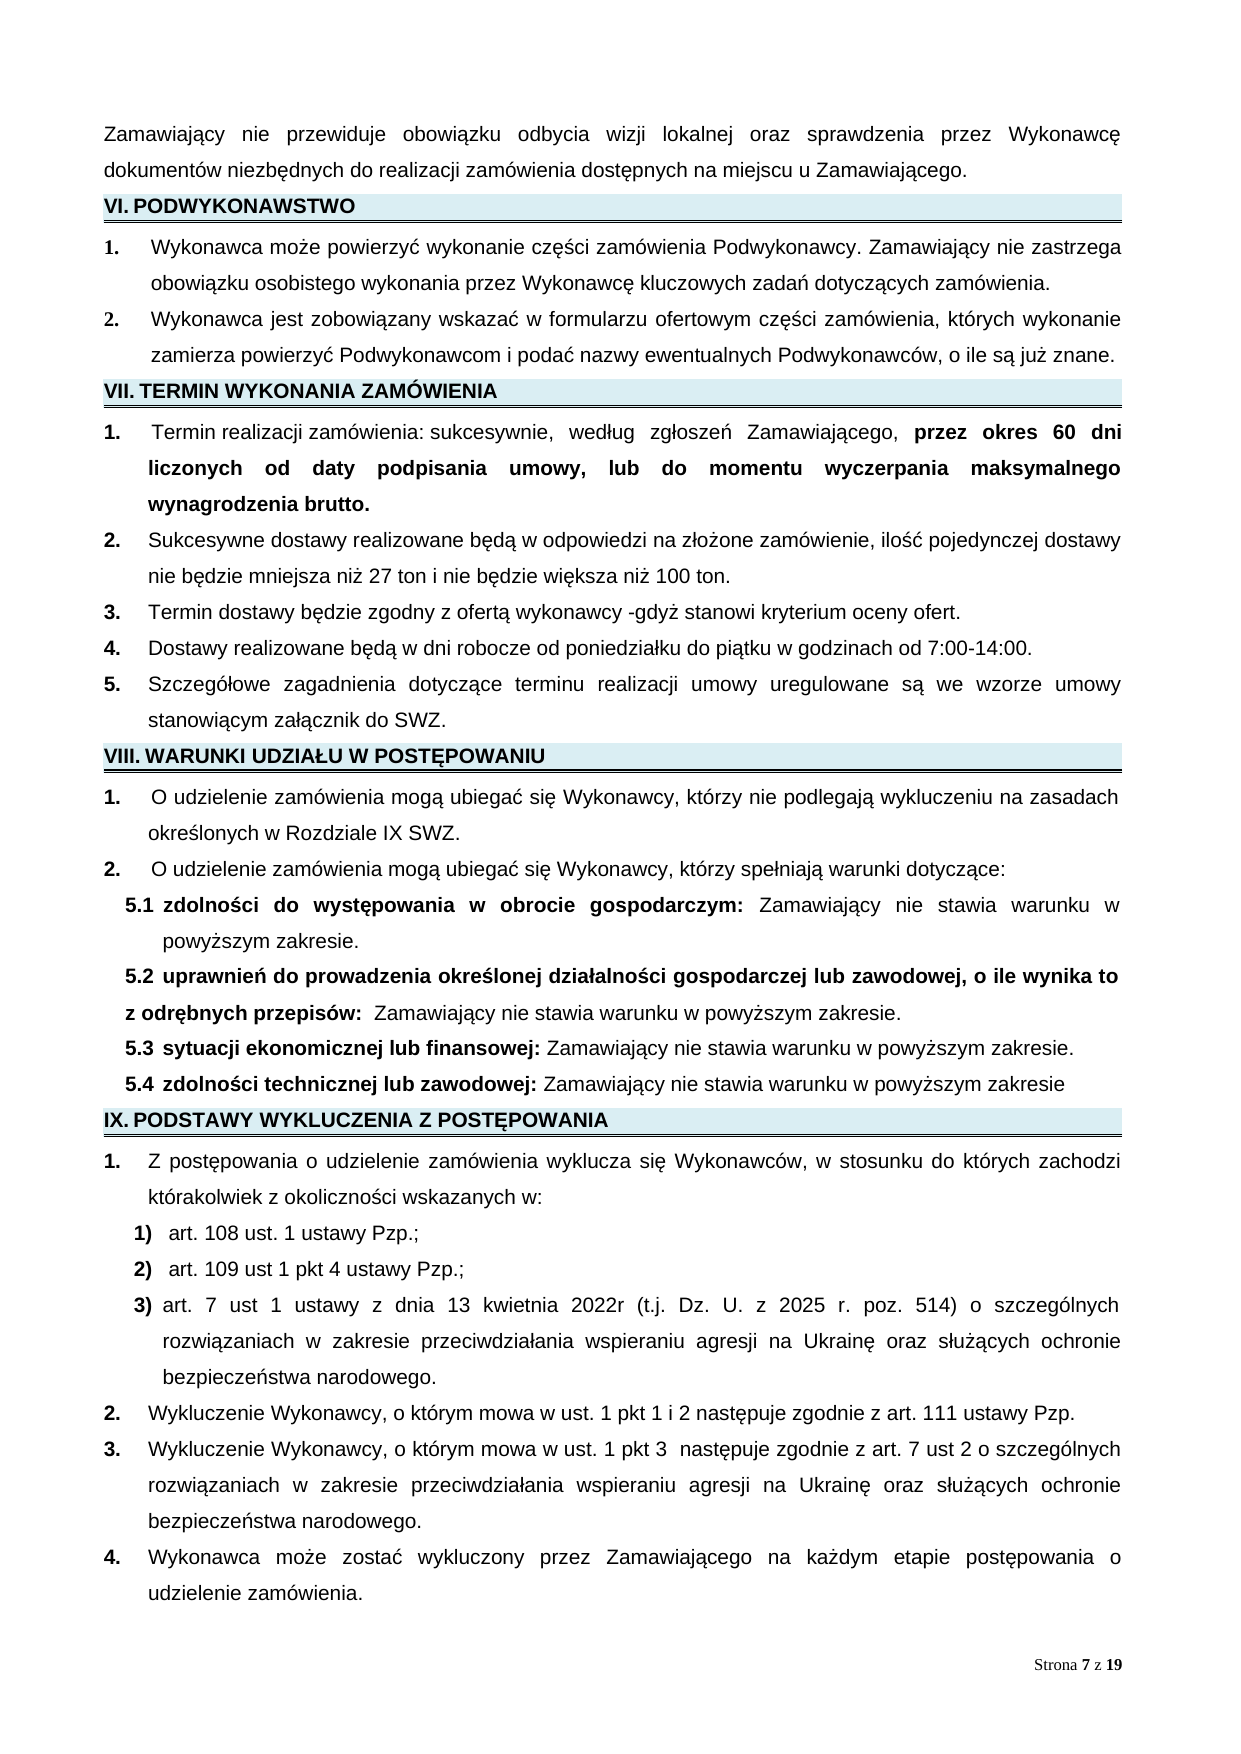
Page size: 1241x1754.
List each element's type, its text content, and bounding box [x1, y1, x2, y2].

list Dostawy realizowane będą w dni robocze od poniedziałku do piątku w godzinach od 7:00-14:00. [103, 636, 1122, 660]
list Wykluczenie Wykonawcy, o którym mowa w ust. 1 pkt 1 i 2 następuje zgodnie z art. 111 ustawy Pzp. [103, 1401, 1122, 1425]
list O udzielenie zamówienia mogą ubiegać się Wykonawcy, którzy nie podlegają wykluczeniu na zasadach określonych w Rozdziale IX SWZ. [103, 785, 1120, 844]
list Termin dostawy będzie zgodny z ofertą wykonawcy -gdyż stanowi kryterium oceny ofert. [103, 600, 1122, 624]
list Wykonawca jest zobowiązany wskazać w formularzu ofertowym części zamówienia, których wykonanie zamierza powierzyć Podwykonawcom i podać nazwy ewentualnych Podwykonawców, o ile są już znane. [103, 307, 1122, 367]
list Termin realizacji zamówienia: sukcesywnie, według zgłoszeń Zamawiającego, przez okres 60 dni liczonych od daty podpisania umowy, lub do momentu wyczerpania maksymalnego wynagrodzenia brutto. [103, 420, 1122, 516]
list WARUNKI UDZIAŁU W POSTĘPOWANIU [103, 743, 1122, 773]
list Wykonawca może powierzyć wykonanie części zamówienia Podwykonawcy. Zamawiający nie zastrzega obowiązku osobistego wykonania przez Wykonawcę kluczowych zadań dotyczących zamówienia. [103, 235, 1122, 295]
list Z postępowania o udzielenie zamówienia wyklucza się Wykonawców, w stosunku do których zachodzi którakolwiek z okoliczności wskazanych w: [103, 1149, 1122, 1209]
list uprawnień do prowadzenia określonej działalności gospodarczej lub zawodowej, o ile wynika to z odrębnych przepisów: Zamawiający nie stawia warunku w powyższym zakresie. [125, 964, 1120, 1024]
list zdolności technicznej lub zawodowej: Zamawiający nie stawia warunku w powyższym zakresie [125, 1072, 1120, 1096]
list art. 7 ust 1 ustawy z dnia 13 kwietnia 2022r (t.j. Dz. U. z 2025 r. poz. 514) o szczególnych rozwiązaniach w zakresie przeciwdziałania wspieraniu agresji na Ukrainę oraz służących ochronie bezpieczeństwa narodowego. [134, 1293, 1122, 1389]
list art. 109 ust 1 pkt 4 ustawy Pzp.; [134, 1257, 1122, 1281]
list O udzielenie zamówienia mogą ubiegać się Wykonawcy, którzy spełniają warunki dotyczące: [103, 857, 1120, 881]
list Wykluczenie Wykonawcy, o którym mowa w ust. 1 pkt 3 następuje zgodnie z art. 7 ust 2 o szczególnych rozwiązaniach w zakresie przeciwdziałania wspieraniu agresji na Ukrainę oraz służących ochronie bezpieczeństwa narodowego. [103, 1437, 1122, 1533]
list Szczegółowe zagadnienia dotyczące terminu realizacji umowy uregulowane są we wzorze umowy stanowiącym załącznik do SWZ. [103, 672, 1122, 732]
list sytuacji ekonomicznej lub finansowej: Zamawiający nie stawia warunku w powyższym zakresie. [125, 1036, 1120, 1060]
list TERMIN WYKONANIA ZAMÓWIENIA [103, 379, 1122, 408]
list PODSTAWY WYKLUCZENIA Z POSTĘPOWANIA [103, 1108, 1122, 1137]
list Wykonawca może zostać wykluczony przez Zamawiającego na każdym etapie postępowania o udzielenie zamówienia. [103, 1544, 1122, 1604]
list PODWYKONAWSTWO [103, 194, 1122, 223]
list zdolności do występowania w obrocie gospodarczym: Zamawiający nie stawia warunku w powyższym zakresie. [125, 892, 1120, 952]
list art. 108 ust. 1 ustawy Pzp.; [134, 1221, 1122, 1245]
list Sukcesywne dostawy realizowane będą w odpowiedzi na złożone zamówienie, ilość pojedynczej dostawy nie będzie mniejsza niż 27 ton i nie będzie większa niż 100 ton. [103, 528, 1122, 588]
text Zamawiający nie przewiduje obowiązku odbycia wizji lokalnej oraz sprawdzenia przez Wykonawcę dokumentów niezbędnych do realizacji zamówienia dostępnych na miejscu u Zamawiającego. [103, 122, 1122, 182]
